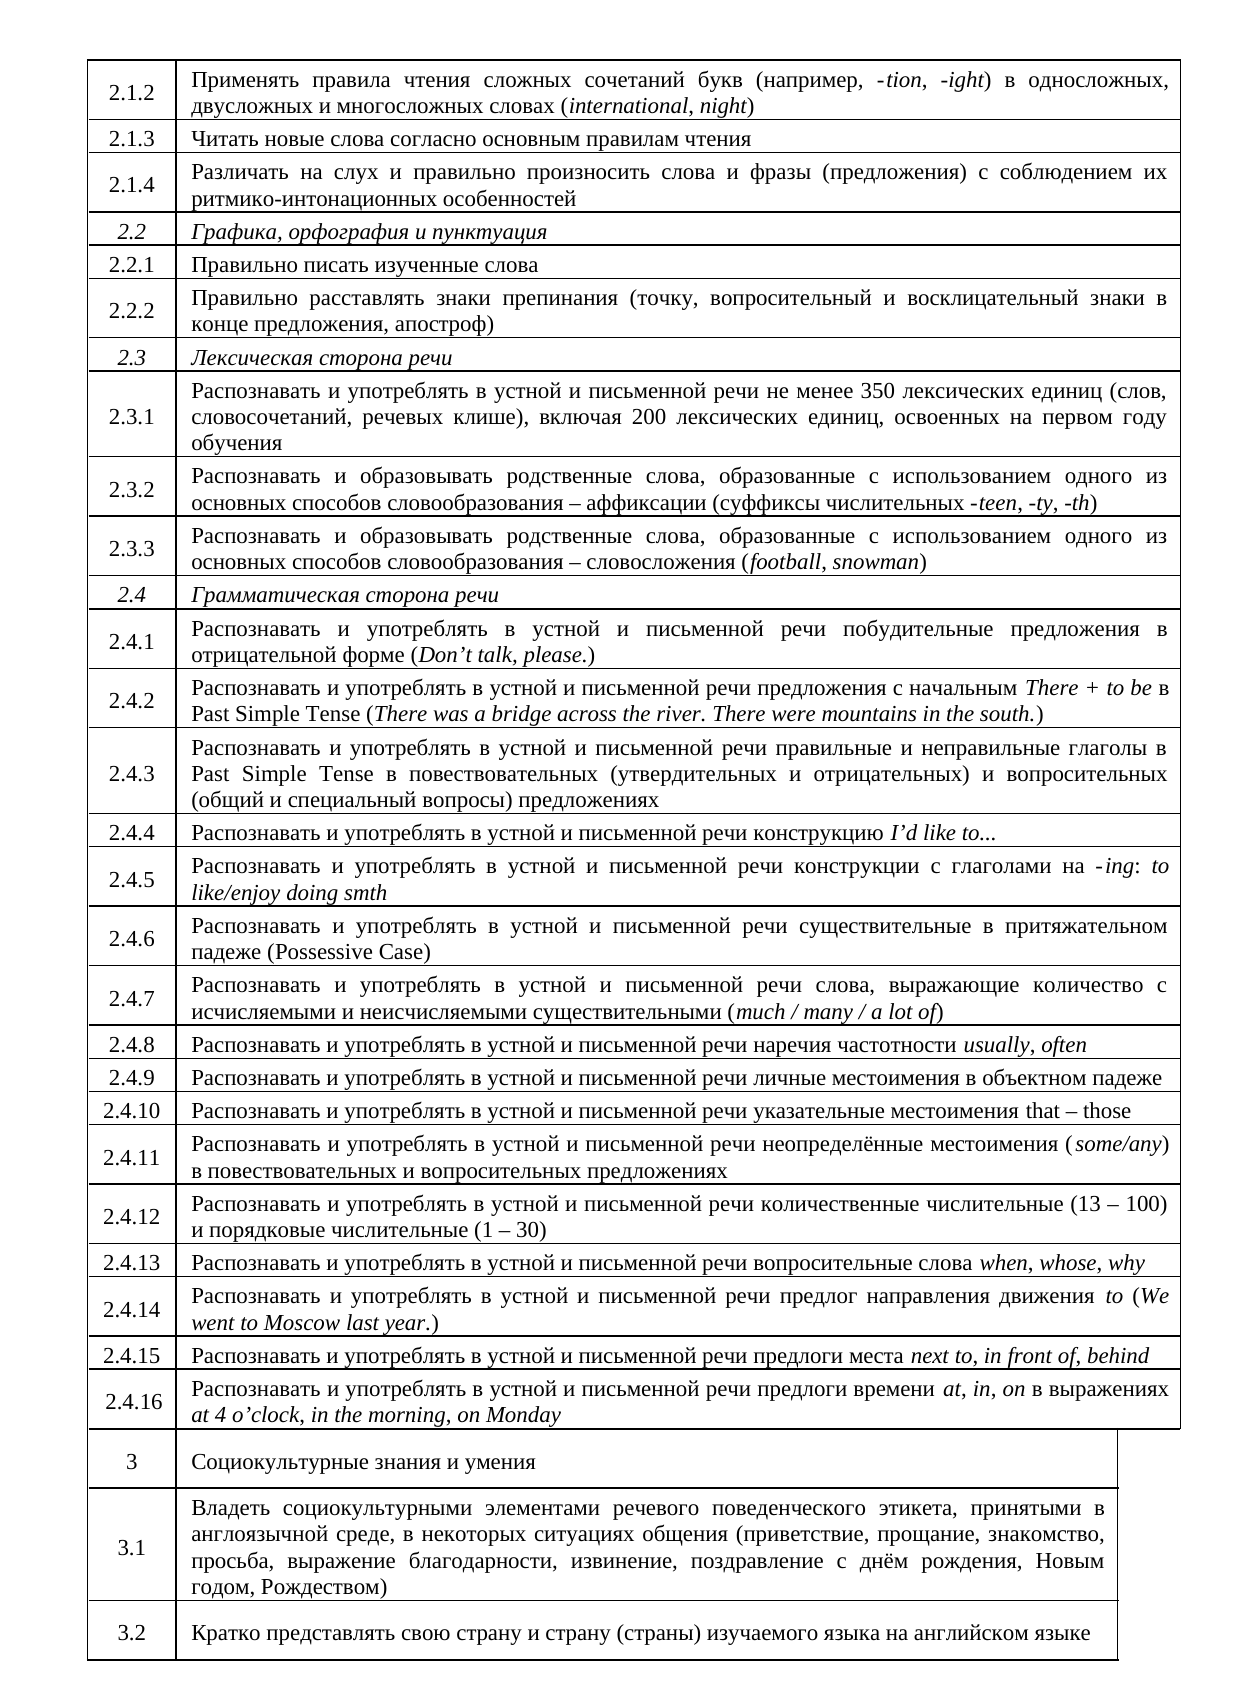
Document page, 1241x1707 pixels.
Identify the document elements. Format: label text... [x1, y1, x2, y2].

table_cell Правильно писать изученные слова [177, 246, 1180, 277]
table_cell Распознавать и употреблять в устной и письменной речи вопросительные слова when, whose, why [177, 1244, 1180, 1276]
table_cell 2.4.6 [88, 906, 175, 965]
table_cell 2.4.9 [88, 1059, 175, 1091]
table_cell 2.4.15 [88, 1336, 175, 1368]
table_cell 2.1.3 [88, 120, 175, 152]
table_cell 3.1 [88, 1488, 175, 1599]
table_cell 2.4.5 [88, 847, 175, 905]
table_cell 2.4.1 [88, 609, 175, 667]
table_cell 2.3 [88, 338, 175, 370]
table_cell Распознавать и употреблять в устной и письменной речи конструкцию I’d like to... [177, 814, 1180, 846]
table_cell 2.3.1 [88, 371, 175, 456]
table_cell 2.2.2 [88, 279, 175, 337]
table_cell Распознавать и употреблять в устной и письменной речи указательные местоимения that – those [177, 1092, 1180, 1124]
table_cell Владеть социокультурными элементами речевого поведенческого этикета, принятыми в англоязычной среде, в некоторых ситуациях общения (приветствие, прощание, знакомство, просьба, выражение благодарности, извинение, поздравление с днём рождения, Новым годом, Рождеством) [177, 1489, 1117, 1599]
table_cell 2.3.3 [88, 516, 175, 575]
table_cell Распознавать и употреблять в устной и письменной речи наречия частотности usually, often [177, 1026, 1180, 1057]
table_cell 3 [88, 1429, 175, 1487]
table_cell Правильно расставлять знаки препинания (точку, вопросительный и восклицательный знаки в конце предложения, апостроф) [177, 279, 1180, 337]
table_cell Распознавать и употреблять в устной и письменной речи существительные в притяжательном падеже (Possessive Case) [177, 907, 1180, 965]
table_cell 2.4.14 [88, 1277, 175, 1335]
table_cell 2.3.2 [88, 457, 175, 515]
table_cell Распознавать и употреблять в устной и письменной речи предлоги времени at, in, on в выражениях at 4 o’clock, in the morning, on Monday [177, 1370, 1180, 1428]
table_cell 2.4 [88, 576, 175, 608]
table_cell Распознавать и употреблять в устной и письменной речи предлоги места next to, in front of, behind [177, 1337, 1180, 1368]
table_cell Распознавать и употреблять в устной и письменной речи правильные и неправильные глаголы в Past Simple Tense в повествовательных (утвердительных и отрицательных) и вопросительных (общий и специальный вопросы) предложениях [177, 728, 1180, 813]
table_cell Распознавать и употреблять в устной и письменной речи количественные числительные (13 – 100) и порядковые числительные (1 – 30) [177, 1185, 1180, 1243]
table_cell Кратко представлять свою страну и страну (страны) изучаемого языка на английском языке [177, 1601, 1117, 1659]
table_cell 2.2.1 [88, 245, 175, 277]
table_cell 2.4.8 [88, 1025, 175, 1057]
table_cell 3.2 [88, 1601, 175, 1659]
table_cell Графика, орфография и пунктуация [177, 213, 1180, 244]
table_cell Распознавать и употреблять в устной и письменной речи не менее 350 лексических единиц (слов, словосочетаний, речевых клише), включая 200 лексических единиц, освоенных на первом году обучения [177, 372, 1180, 456]
table_cell 2.2 [88, 212, 175, 244]
table_cell Читать новые слова согласно основным правилам чтения [177, 120, 1180, 152]
table_cell 2.4.11 [88, 1125, 175, 1183]
table_cell 2.4.10 [88, 1092, 175, 1124]
table_cell 2.4.16 [88, 1369, 175, 1428]
table_cell Распознавать и употреблять в устной и письменной речи личные местоимения в объектном падеже [177, 1059, 1180, 1091]
table_cell 2.4.3 [88, 728, 175, 813]
table_cell Распознавать и употреблять в устной и письменной речи конструкции с глаголами на -ing: to like/enjoy doing smth [177, 847, 1180, 905]
table_cell 2.4.2 [88, 669, 175, 727]
table_cell Распознавать и употреблять в устной и письменной речи побудительные предложения в отрицательной форме (Don’t talk, please.) [177, 610, 1180, 667]
table_cell 2.4.13 [88, 1244, 175, 1276]
table_cell 2.1.4 [88, 153, 175, 211]
table_cell Распознавать и образовывать родственные слова, образованные с использованием одного из основных способов словообразования – словосложения (football, snowman) [177, 517, 1180, 575]
table_cell Различать на слух и правильно произносить слова и фразы (предложения) с соблюдением их ритмико-интонационных особенностей [177, 153, 1180, 211]
table_cell Распознавать и употреблять в устной и письменной речи слова, выражающие количество с исчисляемыми и неисчисляемыми существительными (much / many / a lot of) [177, 966, 1180, 1024]
table_cell 2.4.12 [88, 1184, 175, 1243]
table_cell Распознавать и употреблять в устной и письменной речи предложения с начальным There + to be в Past Simple Tense (There was a bridge across the river. There were mountains in the south.) [177, 669, 1180, 727]
table_cell 2.4.4 [88, 814, 175, 846]
table_cell Грамматическая сторона речи [177, 576, 1180, 608]
table_cell 2.4.7 [88, 966, 175, 1024]
table_cell 2.1.2 [88, 61, 175, 118]
table_cell Применять правила чтения сложных сочетаний букв (например, -tion, -ight) в односложных, двусложных и многосложных словах (international, night) [177, 61, 1180, 118]
table_cell Распознавать и употреблять в устной и письменной речи предлог направления движения to (We went to Moscow last year.) [177, 1277, 1180, 1335]
table_cell Лексическая сторона речи [177, 338, 1180, 370]
table_cell Распознавать и образовывать родственные слова, образованные с использованием одного из основных способов словообразования – аффиксации (суффиксы числительных -teen, -ty, -th) [177, 457, 1180, 515]
table_cell Распознавать и употреблять в устной и письменной речи неопределённые местоимения (some/any) в повествовательных и вопросительных предложениях [177, 1125, 1180, 1183]
table_cell Социокультурные знания и умения [177, 1430, 1117, 1487]
